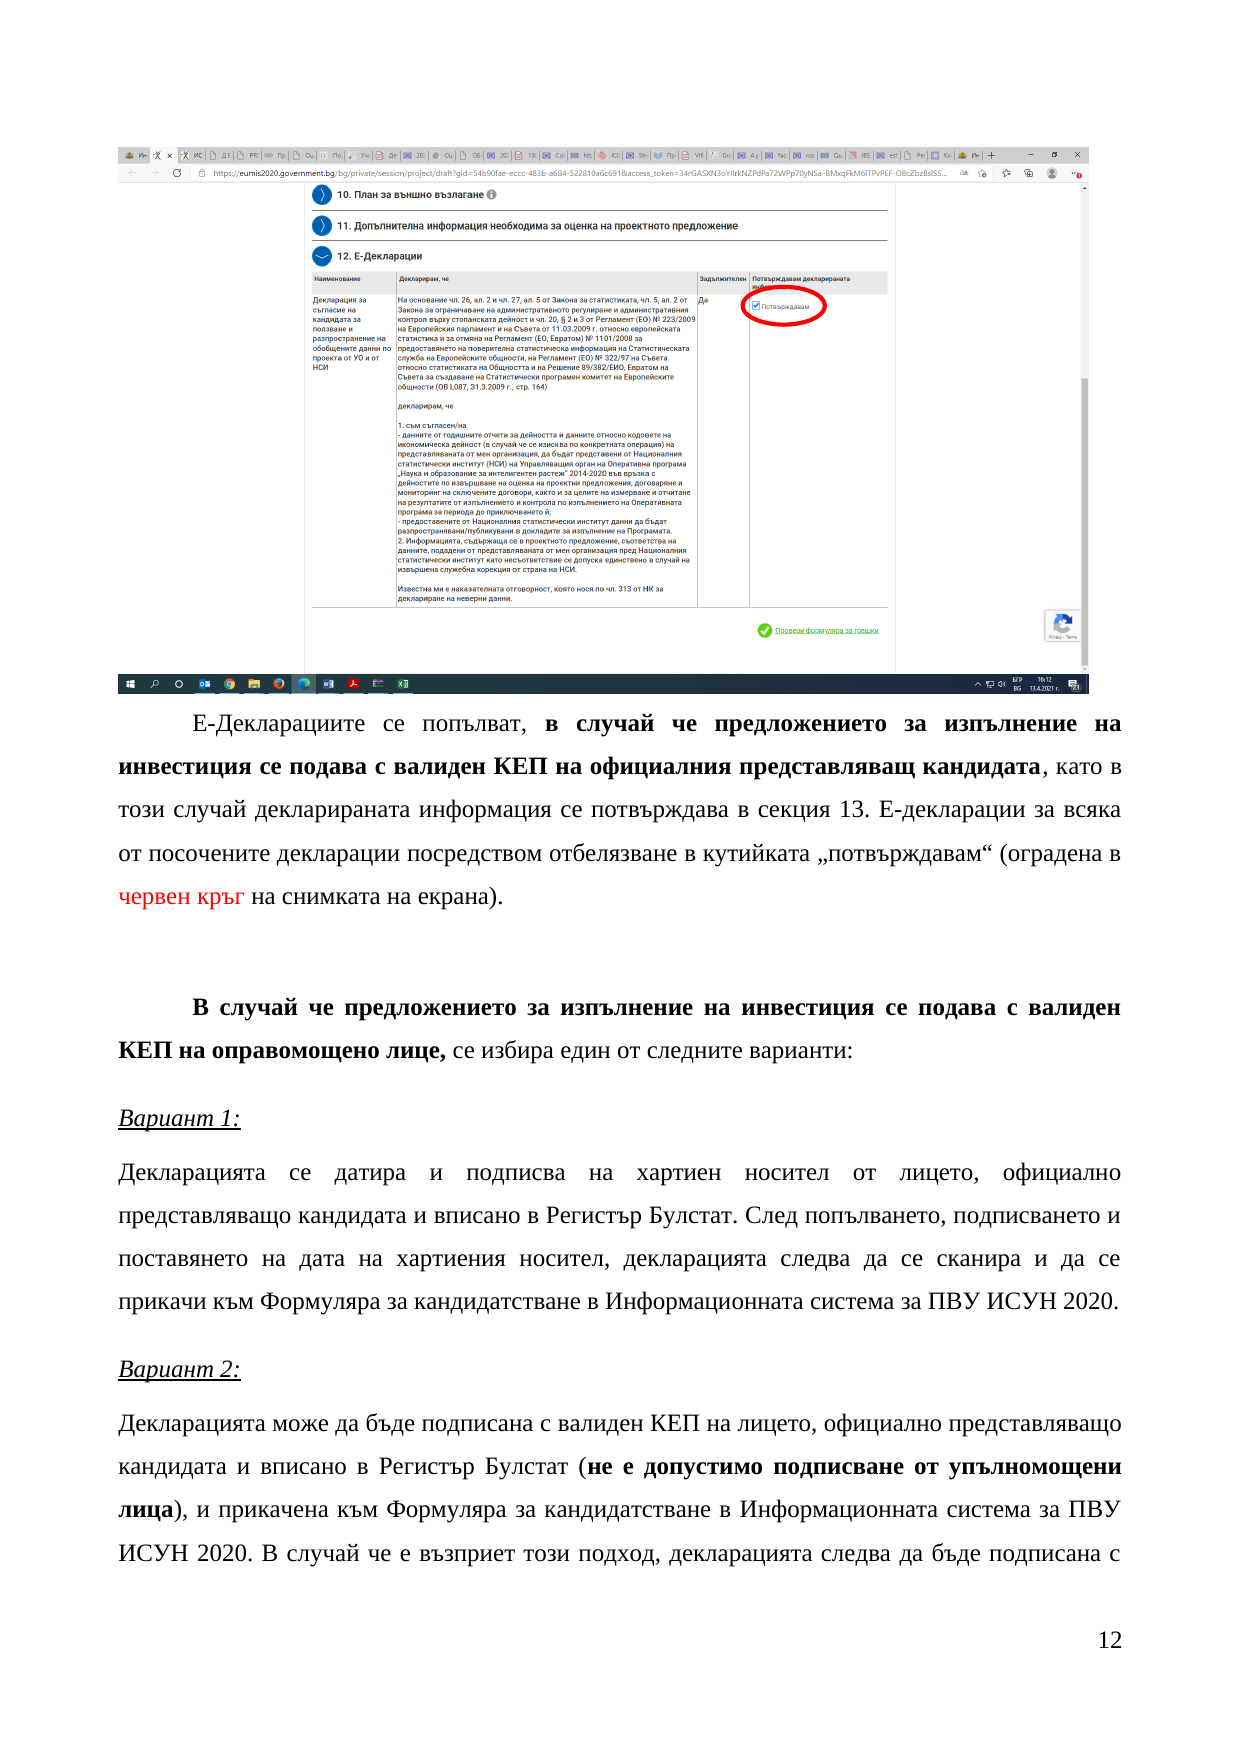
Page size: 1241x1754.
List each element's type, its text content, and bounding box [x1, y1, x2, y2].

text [118, 1408, 1122, 1566]
picture [118, 147, 1089, 694]
text Вариант 2: [118, 1354, 1122, 1383]
text Вариант 1: [118, 1103, 1122, 1132]
text В случай че предложението за изпълнение на инвестиция се подава с валиден КЕП на оправомощено лице, се избира един от следните варианти: [118, 992, 1122, 1064]
text Е-Декларациите се попълват, в случай че предложението за изпълнение на инвестиция се подава с валиден КЕП на официалния представляващ кандидата, като в този случай декларираната информация се потвърждава в секция 13. Е-декларации за всяка от посочените декларации посредством отбелязване в кутийката „потвърждавам“ (оградена в червен кръг на снимката на екрана). [118, 708, 1122, 909]
text Декларацията се датира и подписва на хартиен носител от лицето, официално представляващо кандидата и вписано в Регистър Булстат. След попълването, подписването и поставянето на дата на хартиения носител, декларацията следва да се сканира и да се прикачи към Формуляра за кандидатстване в Информационната система за ПВУ ИСУН 2020. [118, 1157, 1122, 1315]
